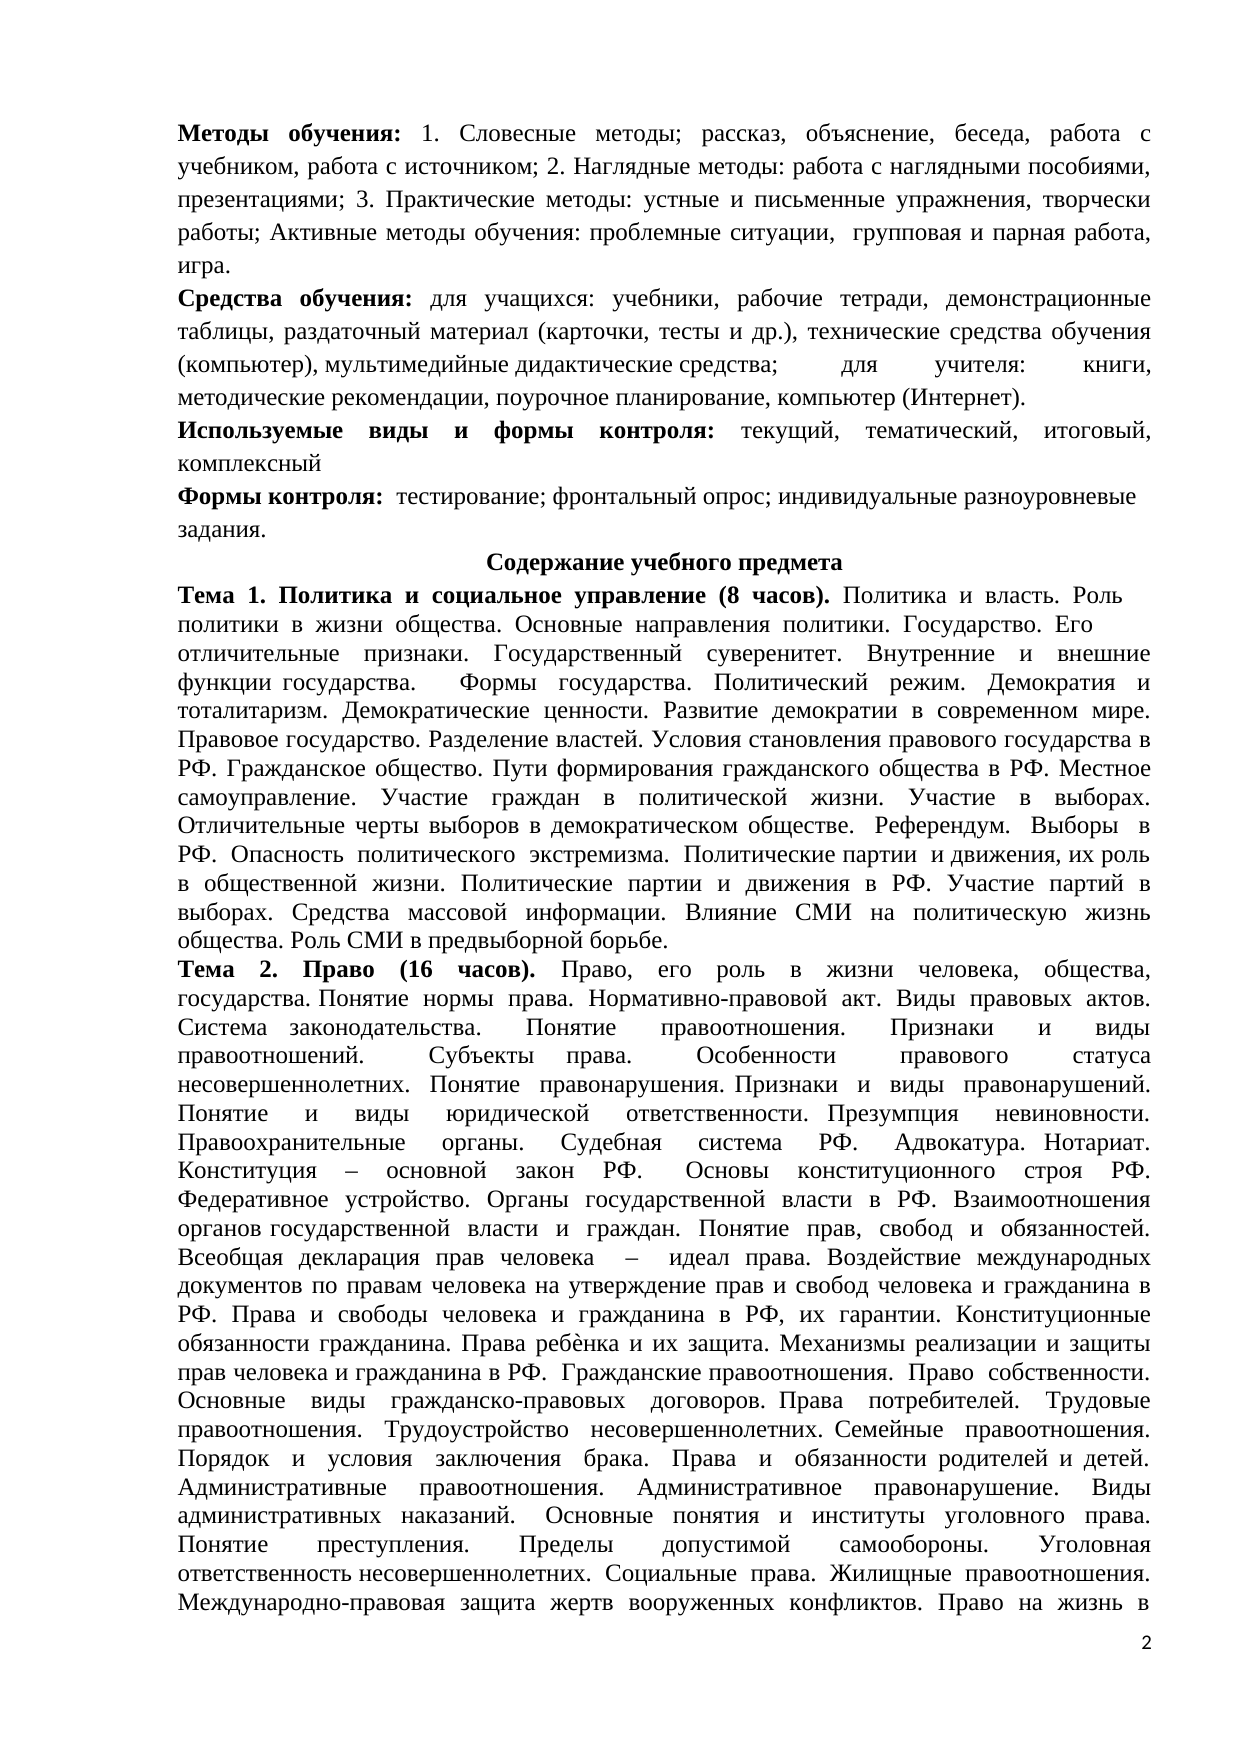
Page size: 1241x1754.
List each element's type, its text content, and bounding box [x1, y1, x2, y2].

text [177, 954, 1152, 1615]
text отличительные признаки. Государственный суверенитет. Внутренние и внешние функции государства. Формы государства. Политический режим. Демократия и тоталитаризм. Демократические ценности. Развитие демократии в современном мире. Правовое государство. Разделение властей. Условия становления правового государства в РФ. Гражданское общество. Пути формирования гражданского общества в РФ. Местное самоуправление. Участие граждан в политической жизни. Участие в выборах. Отличительные черты выборов в демократическом обществе. Референдум. Выборы в РФ. Опасность политического экстремизма. Политические партии и движения, их роль в общественной жизни. Политические партии и движения в РФ. Участие партий в выборах. Средства массовой информации. Влияние СМИ на политическую жизнь общества. Роль СМИ в предвыборной борьбе. [177, 638, 1152, 954]
text политики в жизни общества. Основные направления политики. Государство. Его [177, 609, 1152, 638]
text Используемые виды и формы контроля: текущий, тематический, итоговый, комплексный [177, 415, 1152, 477]
text Формы контроля: тестирование; фронтальный опрос; индивидуальные разноуровневые [177, 481, 1152, 510]
text Тема 1. Политика и социальное управление (8 часов). Политика и власть. Роль [177, 580, 1152, 609]
text задания. [177, 514, 1152, 543]
text Методы обучения: 1. Словесные методы; рассказ, объяснение, беседа, работа с учебником, работа с источником; 2. Наглядные методы: работа с наглядными пособиями, презентациями; 3. Практические методы: устные и письменные упражнения, творчески работы; Активные методы обучения: проблемные ситуации, групповая и парная работа, игра. [177, 118, 1152, 279]
text Содержание учебного предмета [177, 547, 1152, 576]
text Средства обучения: для учащихся: учебники, рабочие тетради, демонстрационные таблицы, раздаточный материал (карточки, тесты и др.), технические средства обучения (компьютер), мультимедийные дидактические средства; для учителя: книги, методические рекомендации, поурочное планирование, компьютер (Интернет). [177, 283, 1152, 411]
